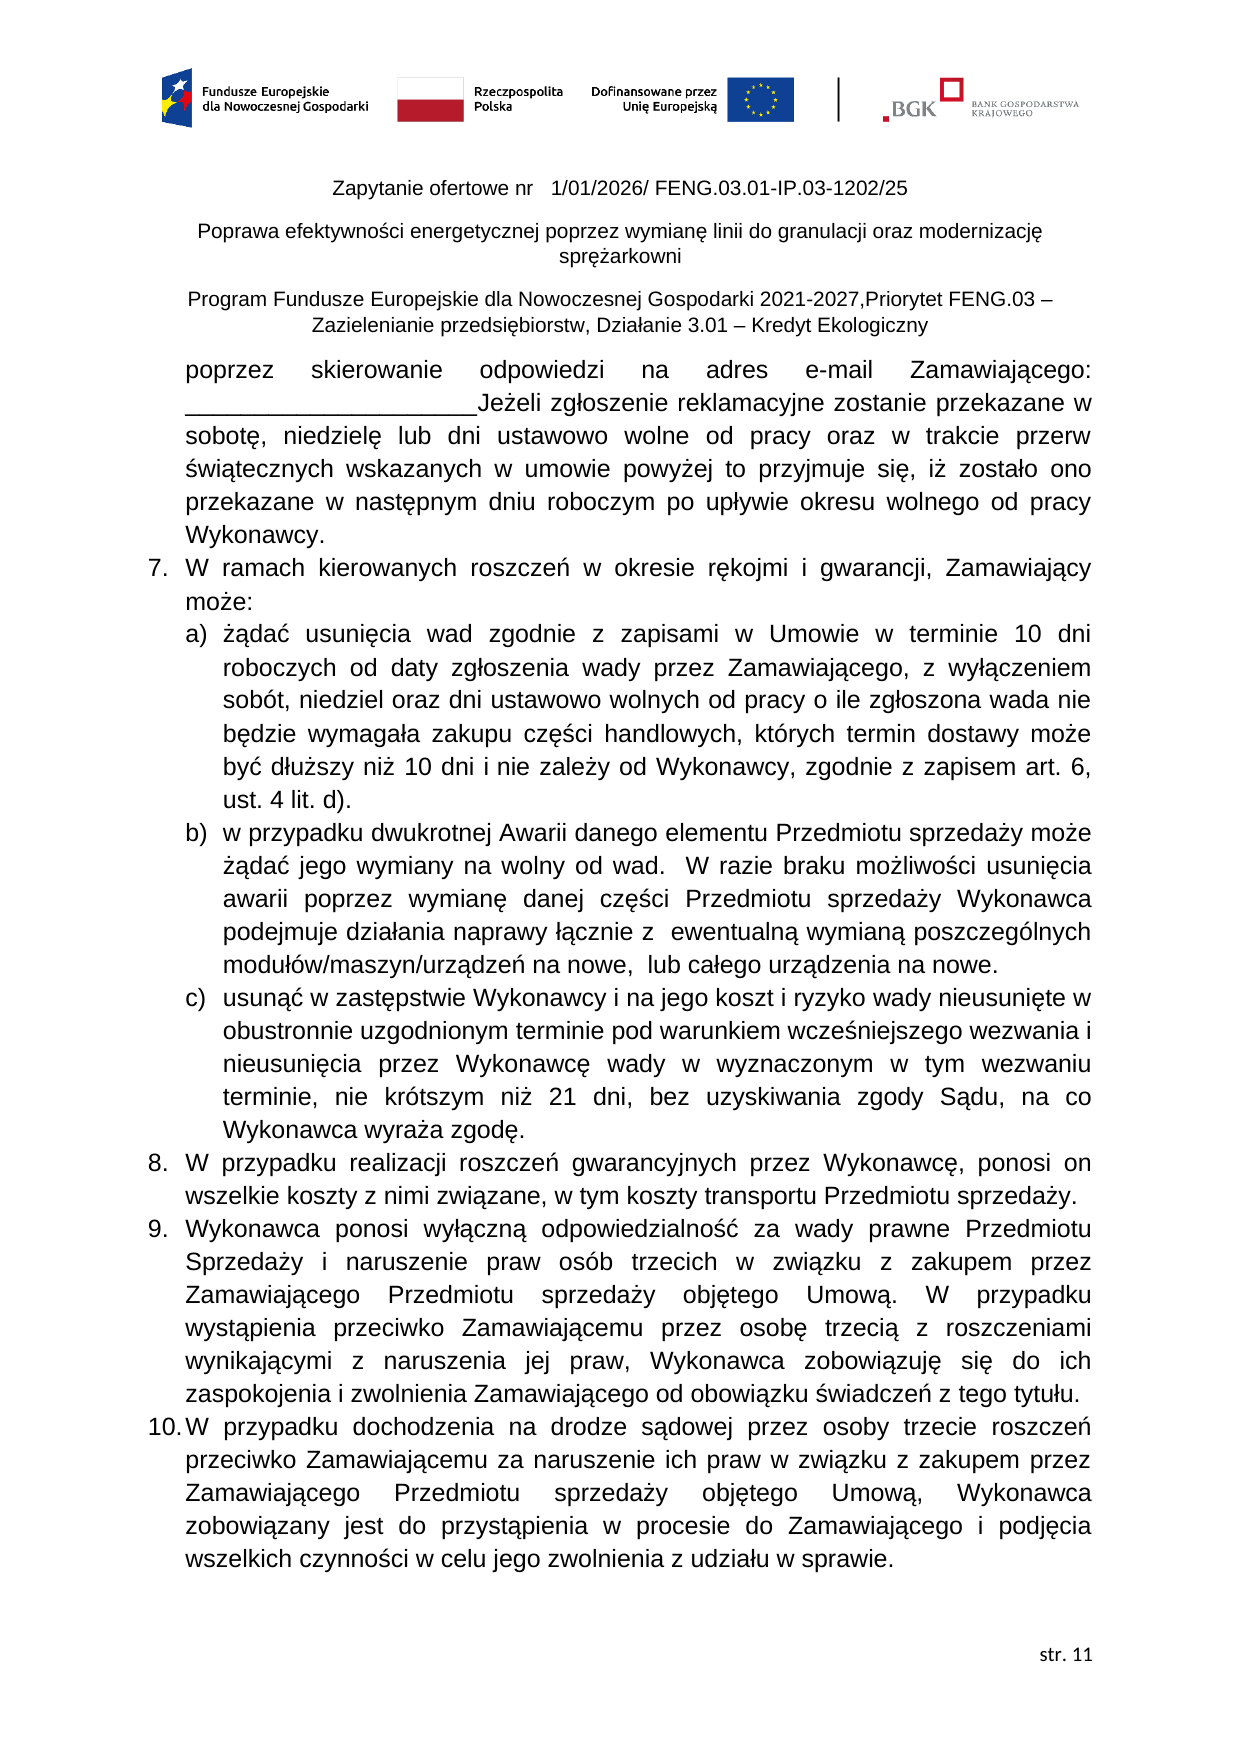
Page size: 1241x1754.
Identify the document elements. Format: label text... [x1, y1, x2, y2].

list w przypadku dwukrotnej Awarii danego elementu Przedmiotu sprzedaży może żądać jego wymiany na wolny od wad. W razie braku możliwości usunięcia awarii poprzez wymianę danej części Przedmiotu sprzedaży Wykonawca podejmuje działania naprawy łącznie z ewentualną wymianą poszczególnych modułów/maszyn/urządzeń na nowe, lub całego urządzenia na nowe. [185, 818, 1093, 978]
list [148, 355, 1093, 549]
list W przypadku realizacji roszczeń gwarancyjnych przez Wykonawcę, ponosi on wszelkie koszty z nimi związane, w tym koszty transportu Przedmiotu sprzedaży. [148, 1148, 1093, 1209]
list W ramach kierowanych roszczeń w okresie rękojmi i gwarancji, Zamawiający może: [148, 553, 1093, 615]
list Wykonawca ponosi wyłączną odpowiedzialność za wady prawne Przedmiotu Sprzedaży i naruszenie praw osób trzecich w związku z zakupem przez Zamawiającego Przedmiotu sprzedaży objętego Umową. W przypadku wystąpienia przeciwko Zamawiającemu przez osobę trzecią z roszczeniami wynikającymi z naruszenia jej praw, Wykonawca zobowiązuję się do ich zaspokojenia i zwolnienia Zamawiającego od obowiązku świadczeń z tego tytułu. [148, 1214, 1093, 1408]
list usunąć w zastępstwie Wykonawcy i na jego koszt i ryzyko wady nieusunięte w obustronnie uzgodnionym terminie pod warunkiem wcześniejszego wezwania i nieusunięcia przez Wykonawcę wady w wyznaczonym w tym wezwaniu terminie, nie krótszym niż 21 dni, bez uzyskiwania zgody Sądu, na co Wykonawca wyraża zgodę. [185, 983, 1093, 1143]
list żądać usunięcia wad zgodnie z zapisami w Umowie w terminie 10 dni roboczych od daty zgłoszenia wady przez Zamawiającego, z wyłączeniem sobót, niedziel oraz dni ustawowo wolnych od pracy o ile zgłoszona wada nie będzie wymagała zakupu części handlowych, których termin dostawy może być dłuższy niż 10 dni i nie zależy od Wykonawcy, zgodnie z zapisem art. 6, ust. 4 lit. d). [185, 619, 1093, 813]
list W przypadku dochodzenia na drodze sądowej przez osoby trzecie roszczeń przeciwko Zamawiającemu za naruszenie ich praw w związku z zakupem przez Zamawiającego Przedmiotu sprzedaży objętego Umową, Wykonawca zobowiązany jest do przystąpienia w procesie do Zamawiającego i podjęcia wszelkich czynności w celu jego zwolnienia z udziału w sprawie. [148, 1412, 1093, 1573]
